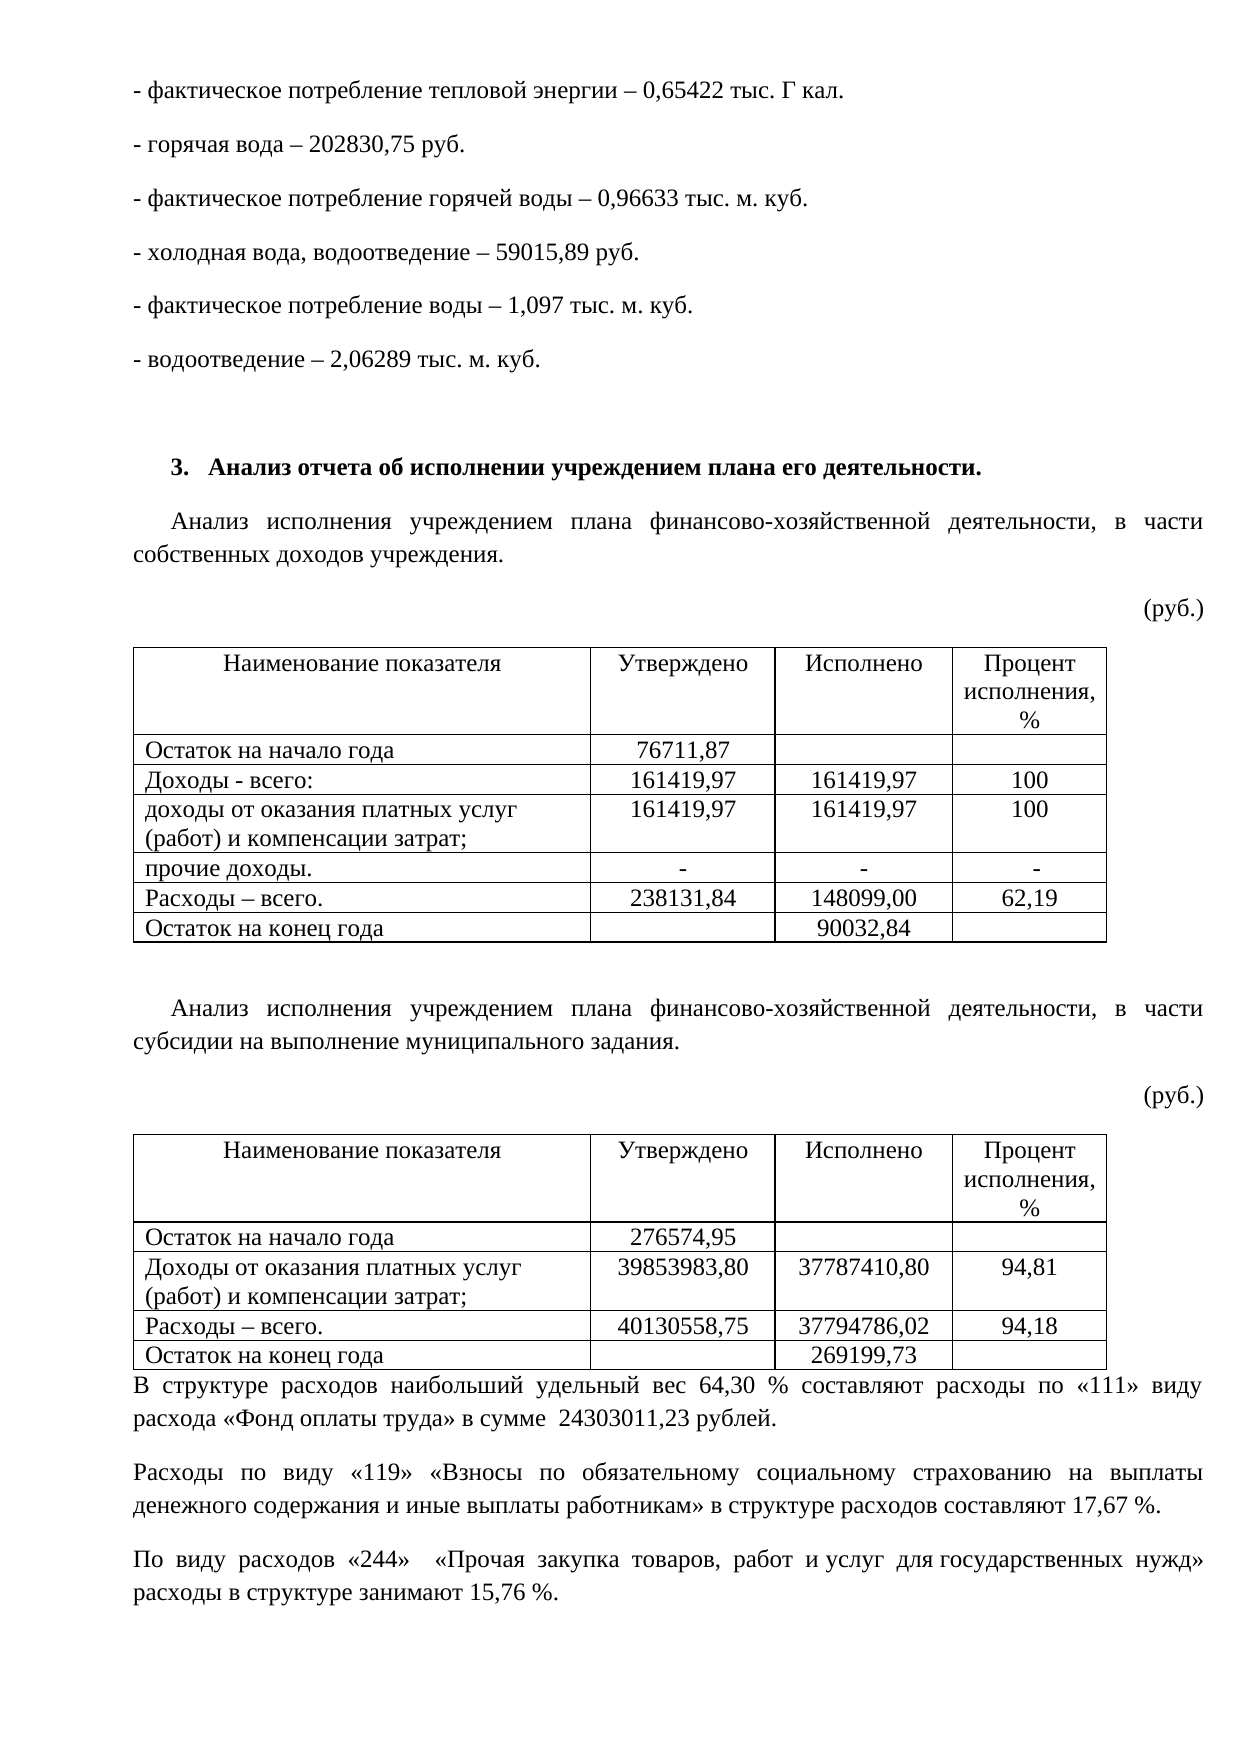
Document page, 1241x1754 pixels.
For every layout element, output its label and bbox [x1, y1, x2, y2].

table_cell [133, 75, 1204, 1679]
